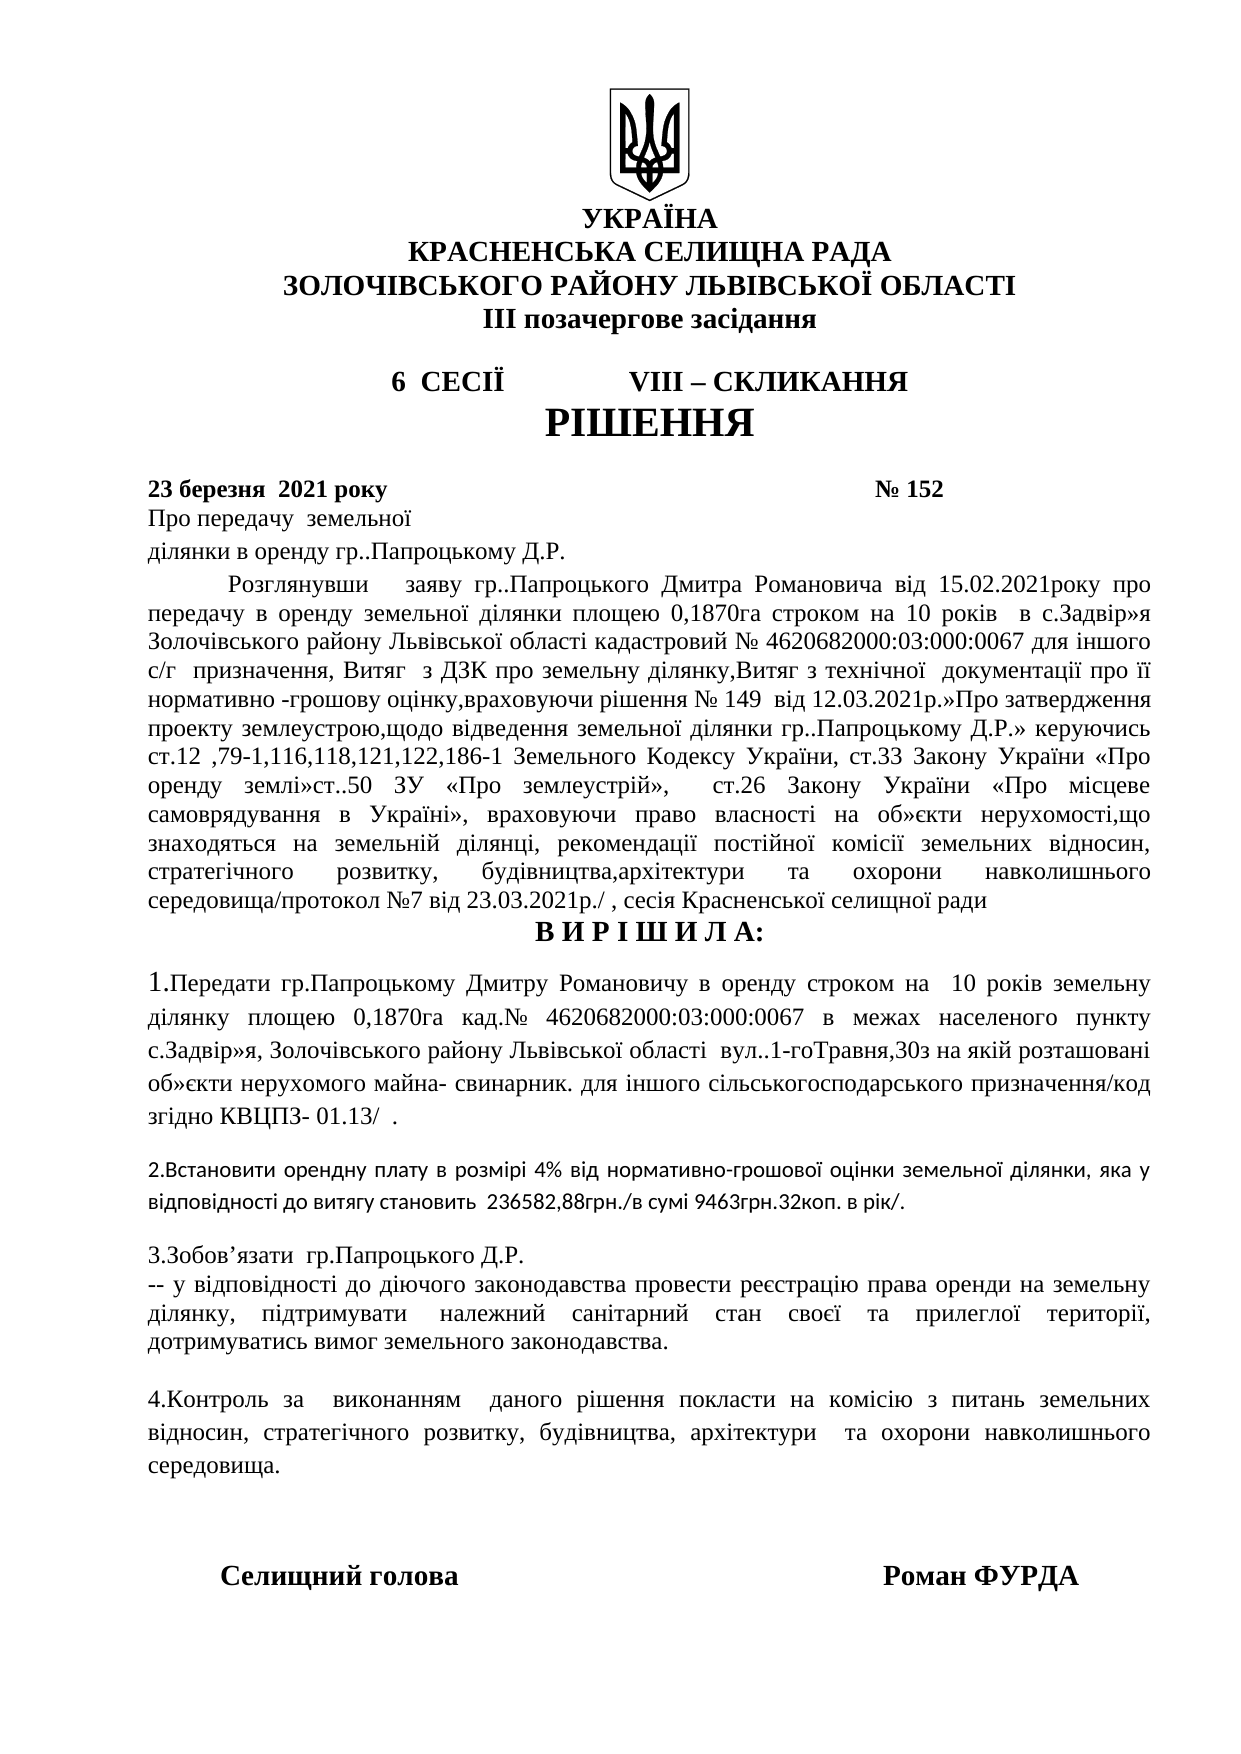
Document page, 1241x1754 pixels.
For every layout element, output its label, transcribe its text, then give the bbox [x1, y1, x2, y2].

text Розглянувши заяву гр..Папроцького Дмитра Романовича від 15.02.2021року про передачу в оренду земельної ділянки площею 0,1870га строком на 10 років в с.Задвір»я Золочівського району Львівської області кадастровий № 4620682000:03:000:0067 для іншого с/г призначення, Витяг з ДЗК про земельну ділянку,Витяг з технічної документації про її нормативно -грошову оцінку,враховуючи рішення № 149 від 12.03.2021р.»Про затвердження проекту землеустрою,щодо відведення земельної ділянки гр..Папроцькому Д.Р.» керуючись ст.12 ,79-1,116,118,121,122,186-1 Земельного Кодексу України, ст.33 Закону України «Про оренду землі»ст..50 ЗУ «Про землеустрій», ст.26 Закону України «Про місцеве самоврядування в Україні», враховуючи право власності на об»єкти нерухомості,що знаходяться на земельній ділянці, рекомендації постійної комісії земельних відносин, стратегічного розвитку, будівництва,архітектури та охорони навколишнього середовища/протокол №7 від 23.03.2021р./ , сесія Красненської селищної ради [148, 569, 1152, 914]
text 2.Встановити орендну плату в розмірі 4% від нормативно-грошової оцінки земельної ділянки, яка у відповідності до витягу становить 236582,88грн./в сумі 9463грн.32коп. в рік/. [148, 1155, 1152, 1215]
text Селищний голова Роман ФУРДА [148, 1558, 1152, 1591]
text 6 СЕСІЇ VIII – СКЛИКАННЯ [148, 364, 1152, 397]
text 3.Зобов’язати гр.Папроцького Д.Р. [148, 1240, 1152, 1269]
text ділянки в оренду гр..Папроцькому Д.Р. [148, 536, 1152, 565]
text ІІІ позачергове засідання [148, 302, 1152, 335]
text Про передачу земельної [148, 503, 1152, 532]
text КРАСНЕНСЬКА СЕЛИЩНА РАДА [148, 234, 1152, 268]
text В И Р І Ш И Л А: [148, 914, 1152, 947]
text РІШЕННЯ [148, 397, 1152, 445]
text 4.Контроль за виконанням даного рішення покласти на комісію з питань земельних відносин, стратегічного розвитку, будівництва, архітектури та охорони навколишнього середовища. [148, 1384, 1152, 1479]
text УКРАЇНА [148, 201, 1152, 234]
text 23 березня 2021 року № 152 [148, 474, 1152, 503]
text ЗОЛОЧІВСЬКОГО РАЙОНУ ЛЬВІВСЬКОЇ ОБЛАСТІ [148, 268, 1152, 302]
text -- у відповідності до діючого законодавства провести реєстрацію права оренди на земельну ділянку, підтримувати належний санітарний стан своєї та прилеглої території, дотримуватись вимог земельного законодавства. [148, 1269, 1152, 1355]
text 1.Передати гр.Папроцькому Дмитру Романовичу в оренду строком на 10 років земельну ділянку площею 0,1870га кад.№ 4620682000:03:000:0067 в межах населеного пункту с.Задвір»я, Золочівського району Львівської області вул..1-гоТравня,30з на якій розташовані об»єкти нерухомого майна- свинарник. для іншого сільськогосподарського призначення/код згідно КВЦПЗ- 01.13/ . [148, 964, 1152, 1130]
